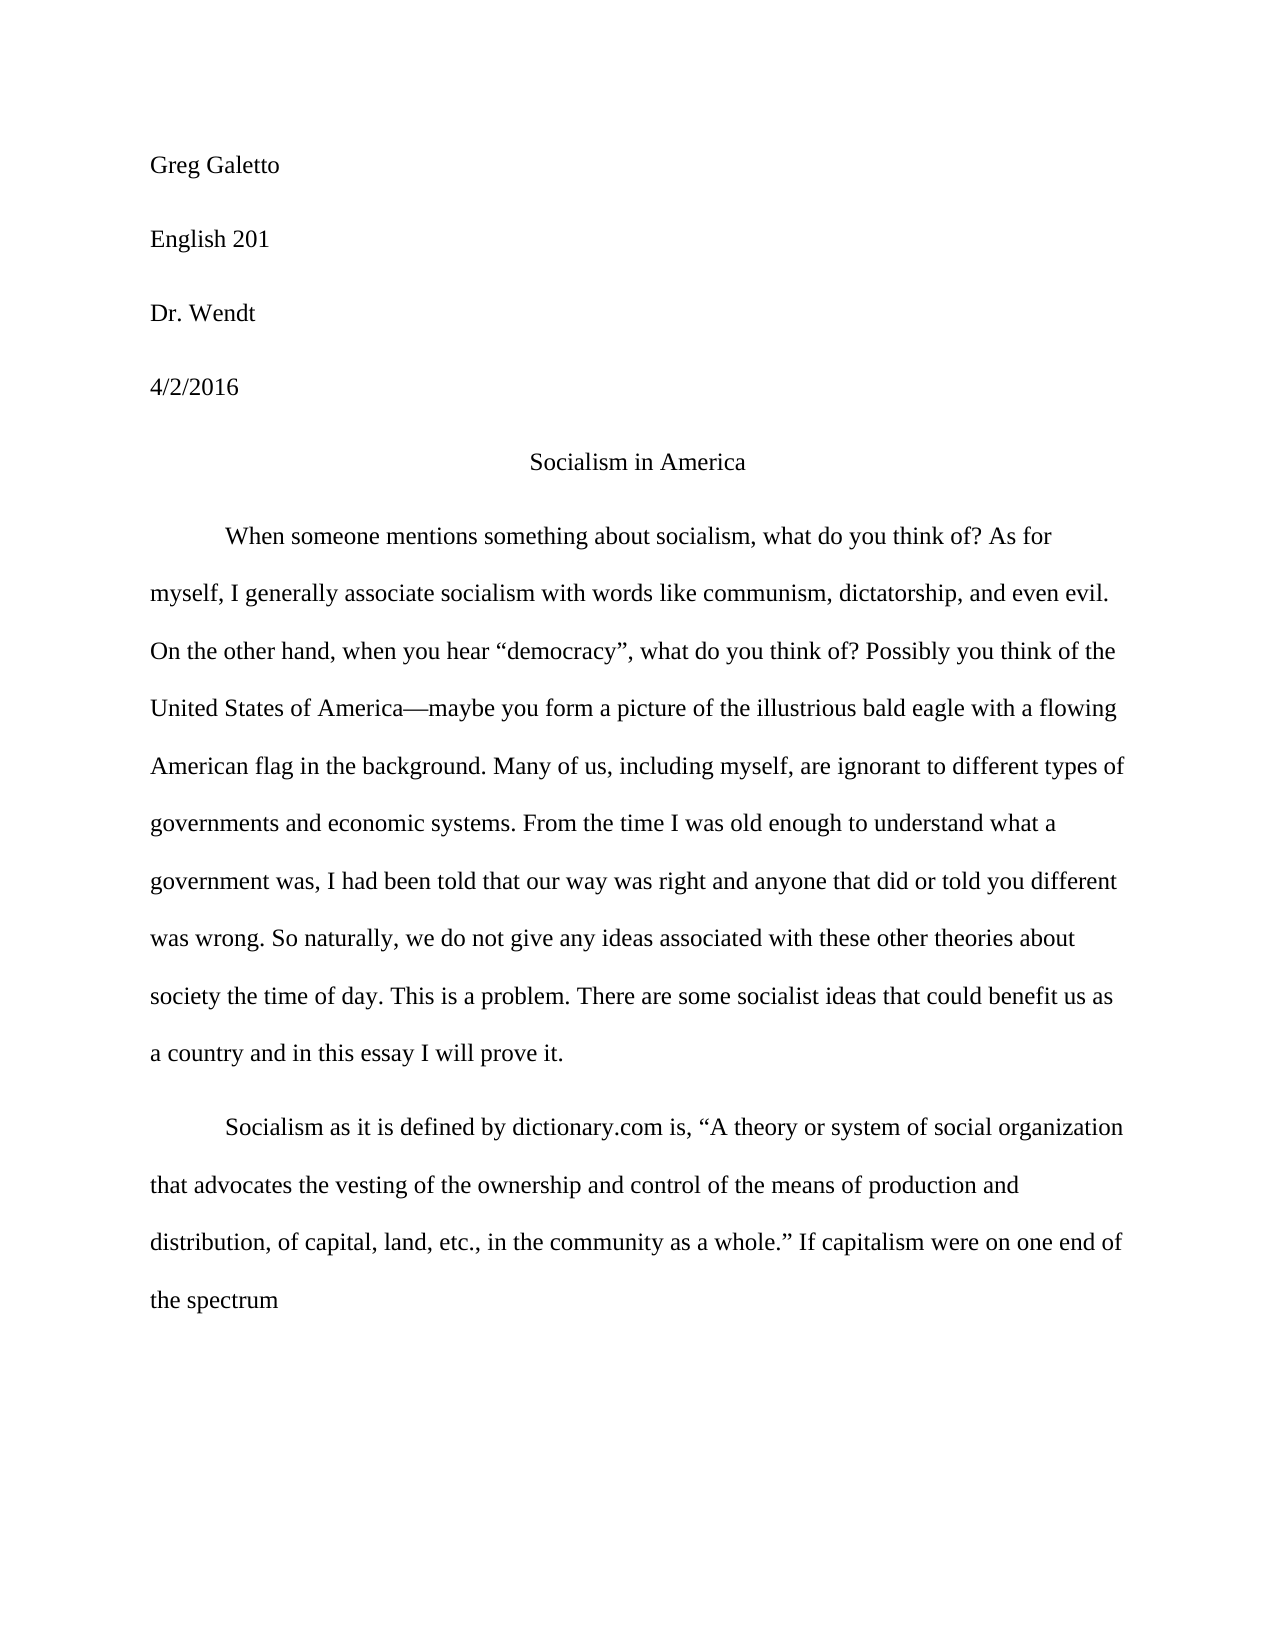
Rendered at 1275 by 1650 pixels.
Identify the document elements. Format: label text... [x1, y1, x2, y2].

text 4/2/2016 [150, 372, 1125, 401]
text When someone mentions something about socialism, what do you think of? As for myself, I generally associate socialism with words like communism, dictatorship, and even evil. On the other hand, when you hear “democracy”, what do you think of? Possibly you think of the United States of America—maybe you form a picture of the illustrious bald eagle with a flowing American flag in the background. Many of us, including myself, are ignorant to different types of governments and economic systems. From the time I was old enough to understand what a government was, I had been told that our way was right and anyone that did or told you different was wrong. So naturally, we do not give any ideas associated with these other theories about society the time of day. This is a problem. There are some socialist ideas that could benefit us as a country and in this essay I will prove it. [150, 521, 1125, 1067]
text Socialism as it is defined by dictionary.com is, “A theory or system of social organization that advocates the vesting of the ownership and control of the means of production and distribution, of capital, land, etc., in the community as a whole.” If capitalism were on one end of the spectrum [150, 1112, 1125, 1314]
text Greg Galetto [150, 150, 1125, 179]
text Dr. Wendt [150, 298, 1125, 327]
text English 201 [150, 224, 1125, 253]
text Socialism in America [150, 447, 1125, 475]
